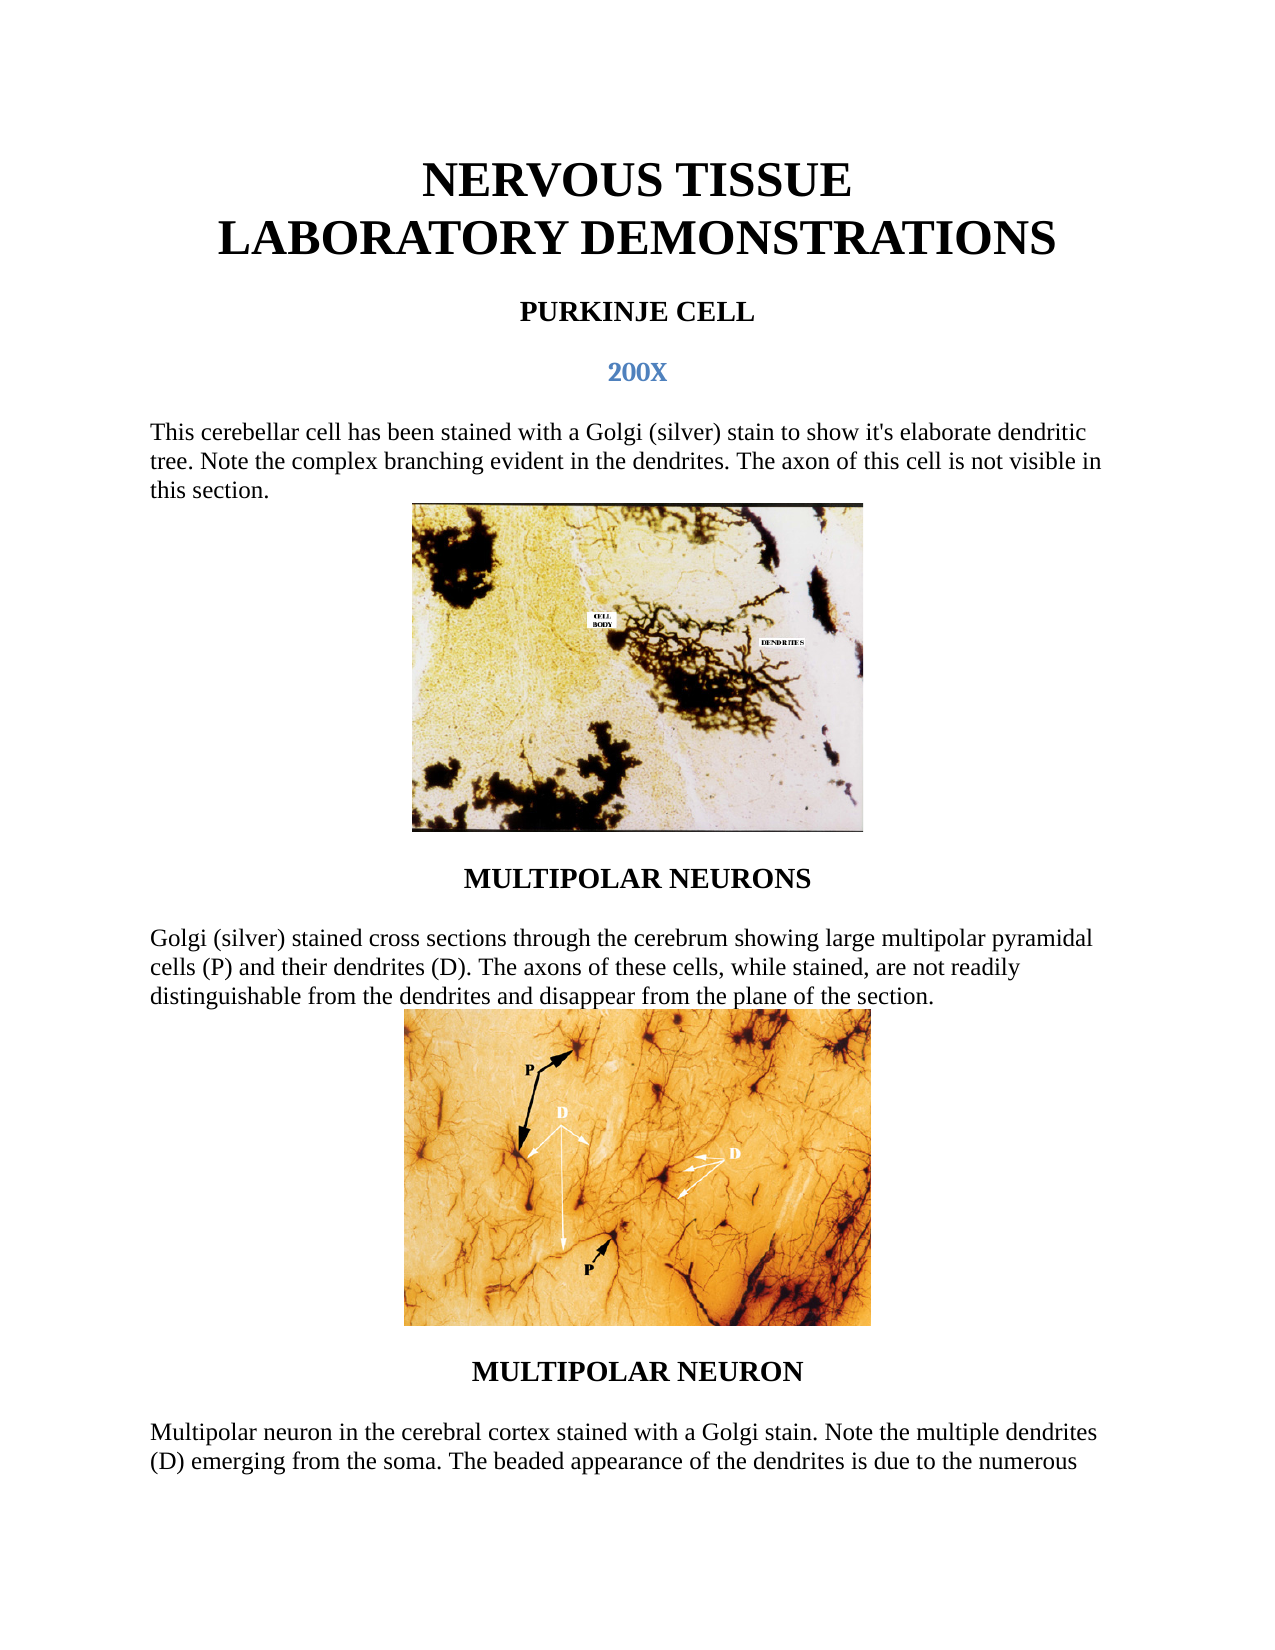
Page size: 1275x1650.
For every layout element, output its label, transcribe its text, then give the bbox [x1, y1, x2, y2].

subtitle MULTIPOLAR NEURON [150, 1354, 1125, 1388]
text Golgi (silver) stained cross sections through the cerebrum showing large multipolar pyramidal cells (P) and their dendrites (D). The axons of these cells, while stained, are not readily distinguishable from the dendrites and disappear from the plane of the section. [150, 923, 1125, 1010]
text NERVOUS TISSUE [150, 150, 1125, 207]
text This cerebellar cell has been stained with a Golgi (silver) stain to show it's elaborate dendritic tree. Note the complex branching evident in the dendrites. The axon of this cell is not visible in this section. [150, 417, 1125, 503]
subtitle MULTIPOLAR NEURONS [150, 861, 1125, 894]
picture [412, 503, 864, 832]
picture [404, 1009, 871, 1326]
subtitle 200X [150, 357, 1125, 388]
text LABORATORY DEMONSTRATIONS [150, 207, 1125, 265]
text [150, 1417, 1125, 1475]
subtitle PURKINJE CELL [150, 294, 1125, 328]
